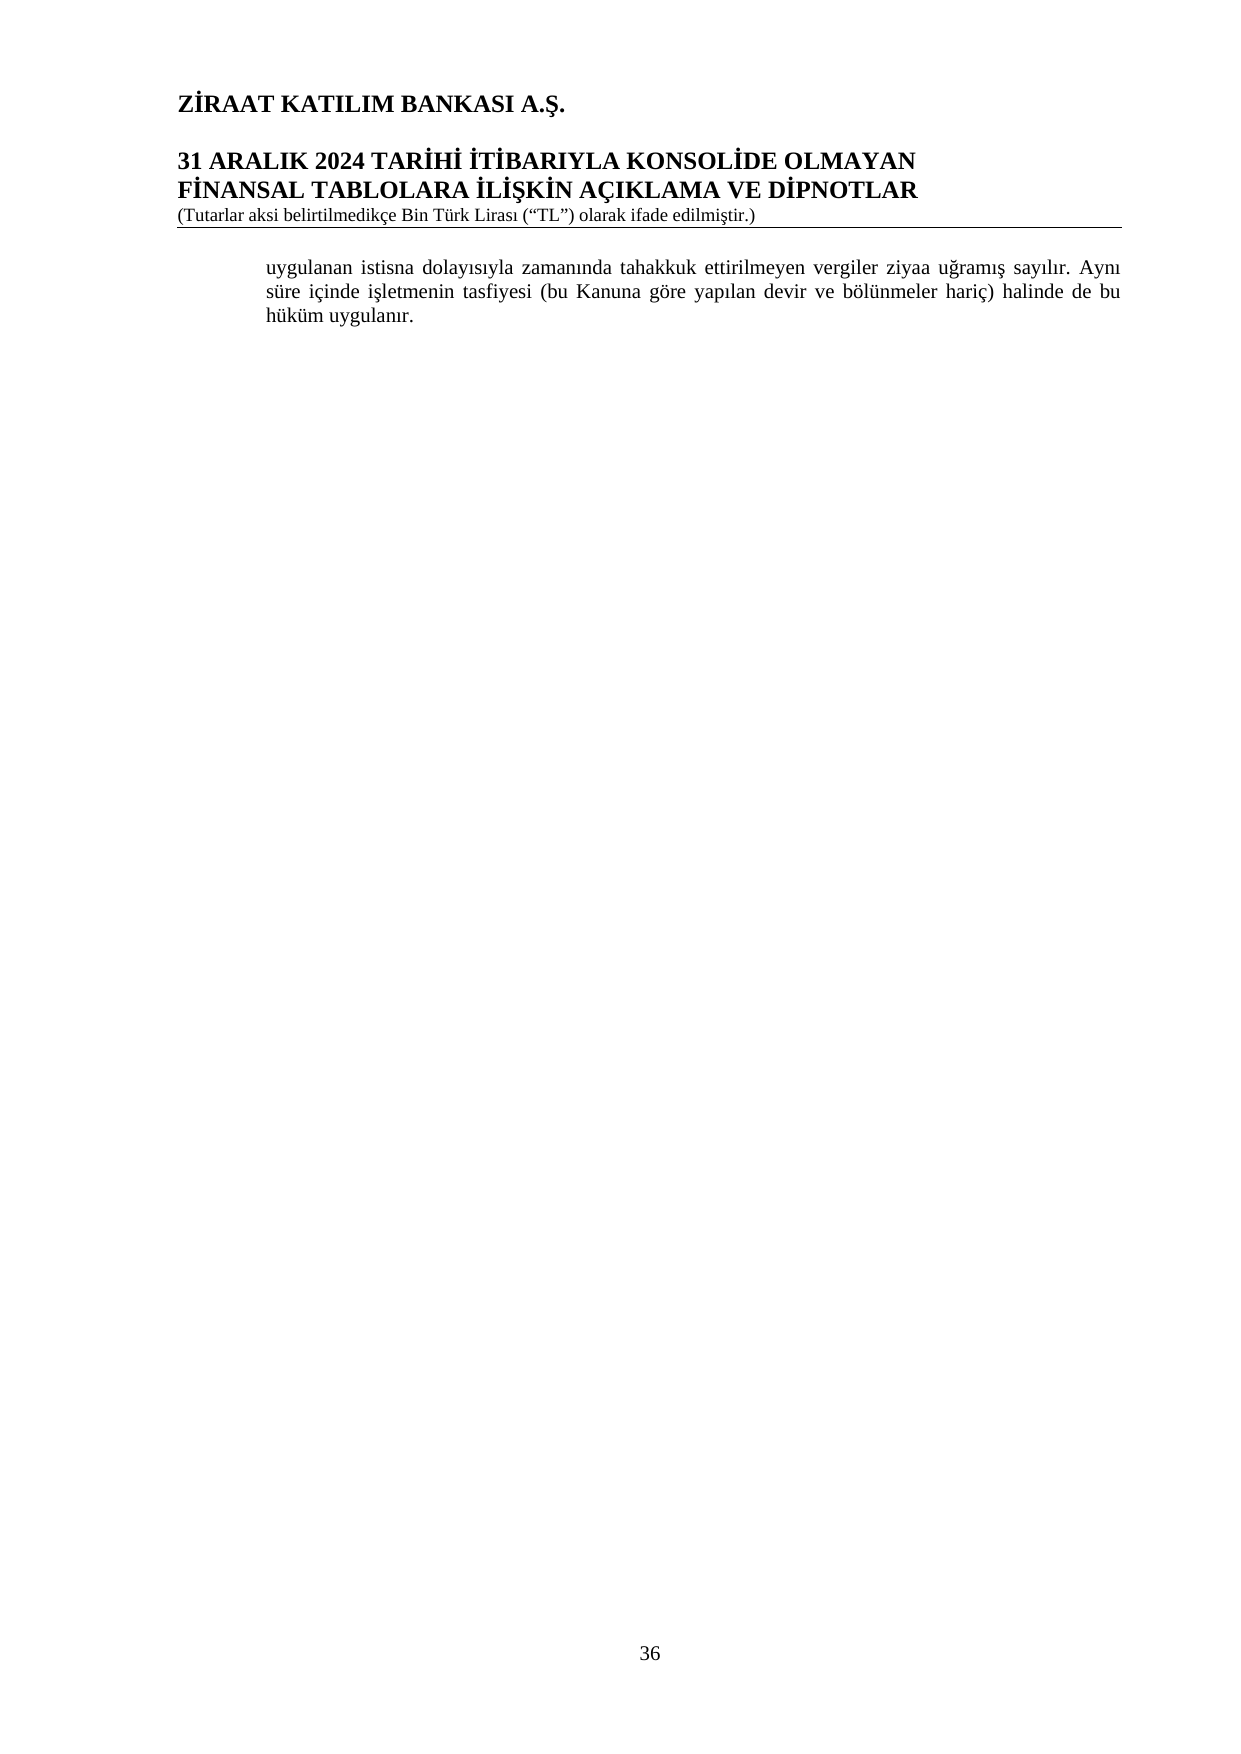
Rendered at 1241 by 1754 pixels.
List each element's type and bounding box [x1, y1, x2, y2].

text [266, 255, 1122, 327]
